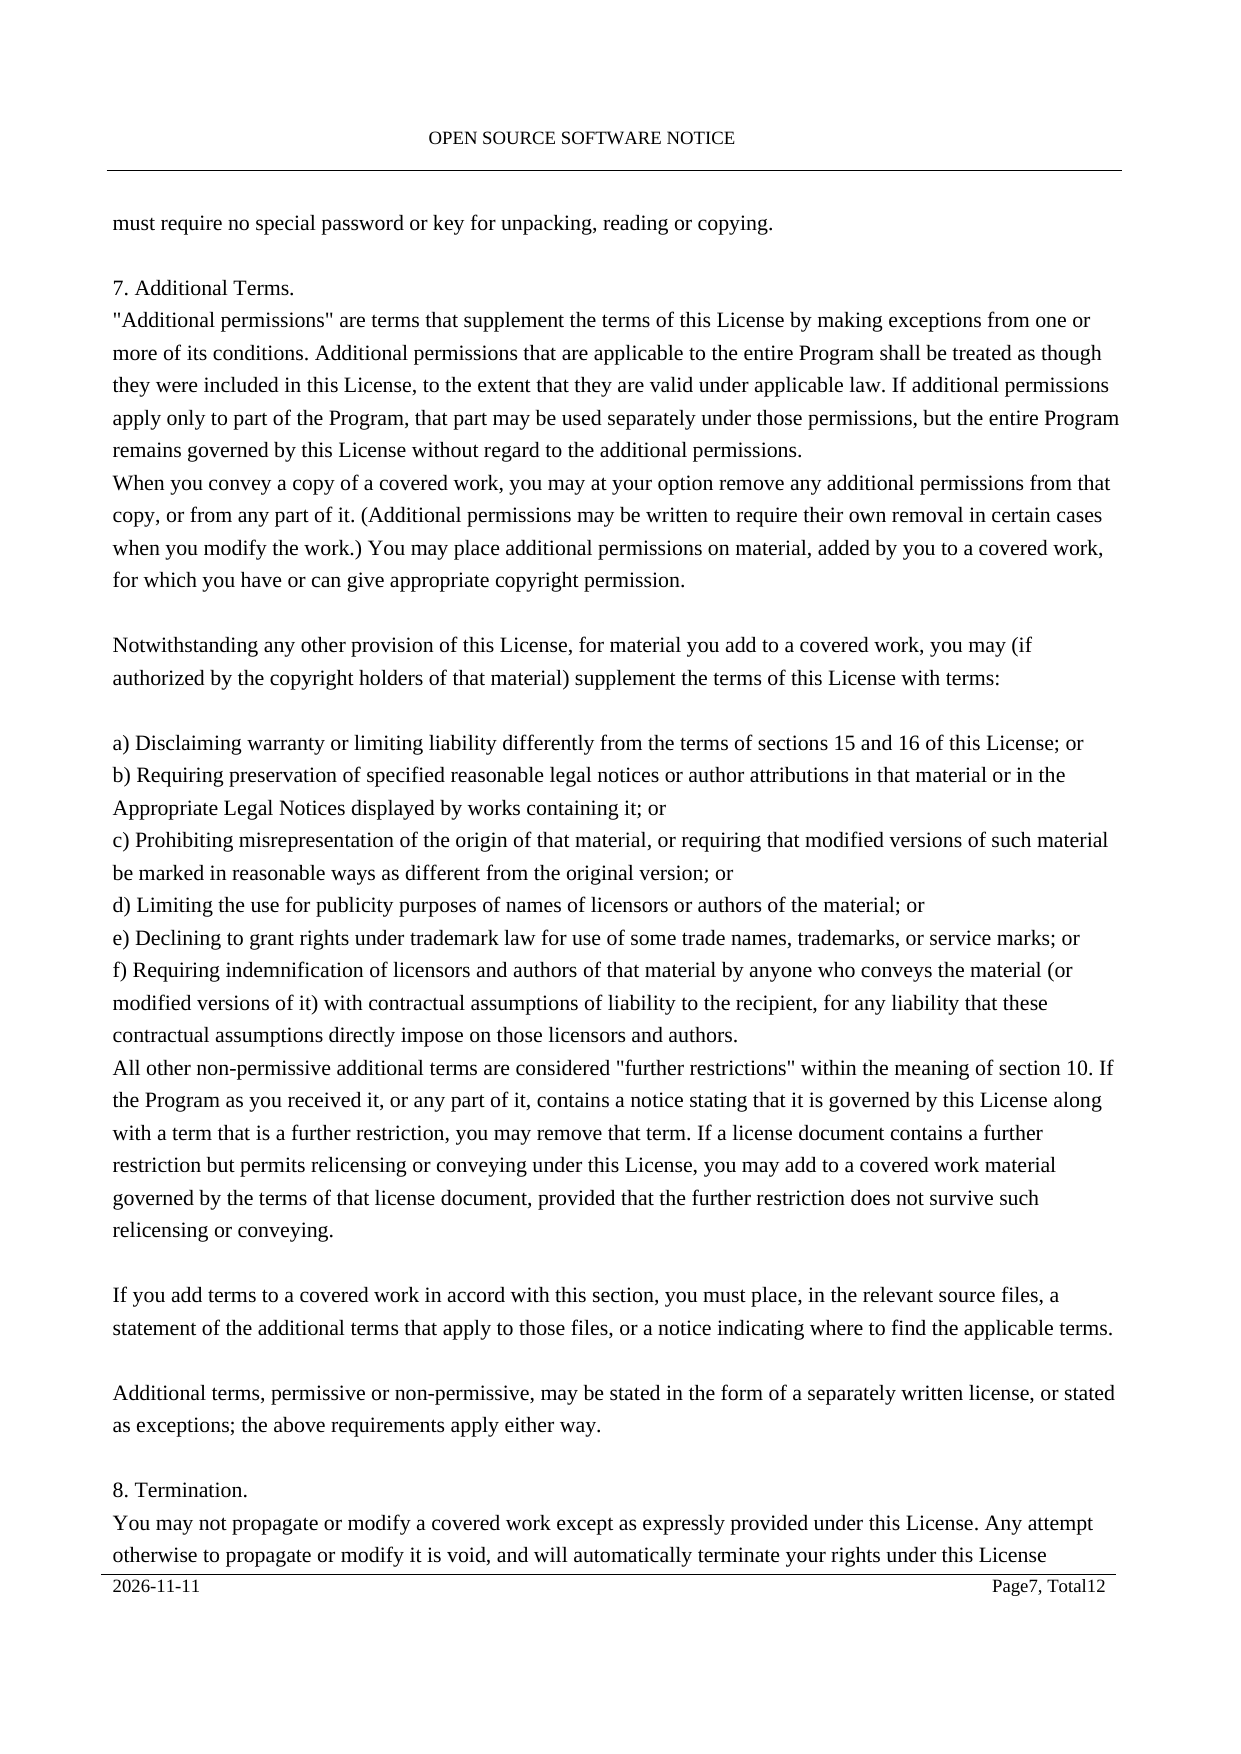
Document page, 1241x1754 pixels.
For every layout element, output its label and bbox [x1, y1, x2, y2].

text [112, 206, 1128, 1571]
